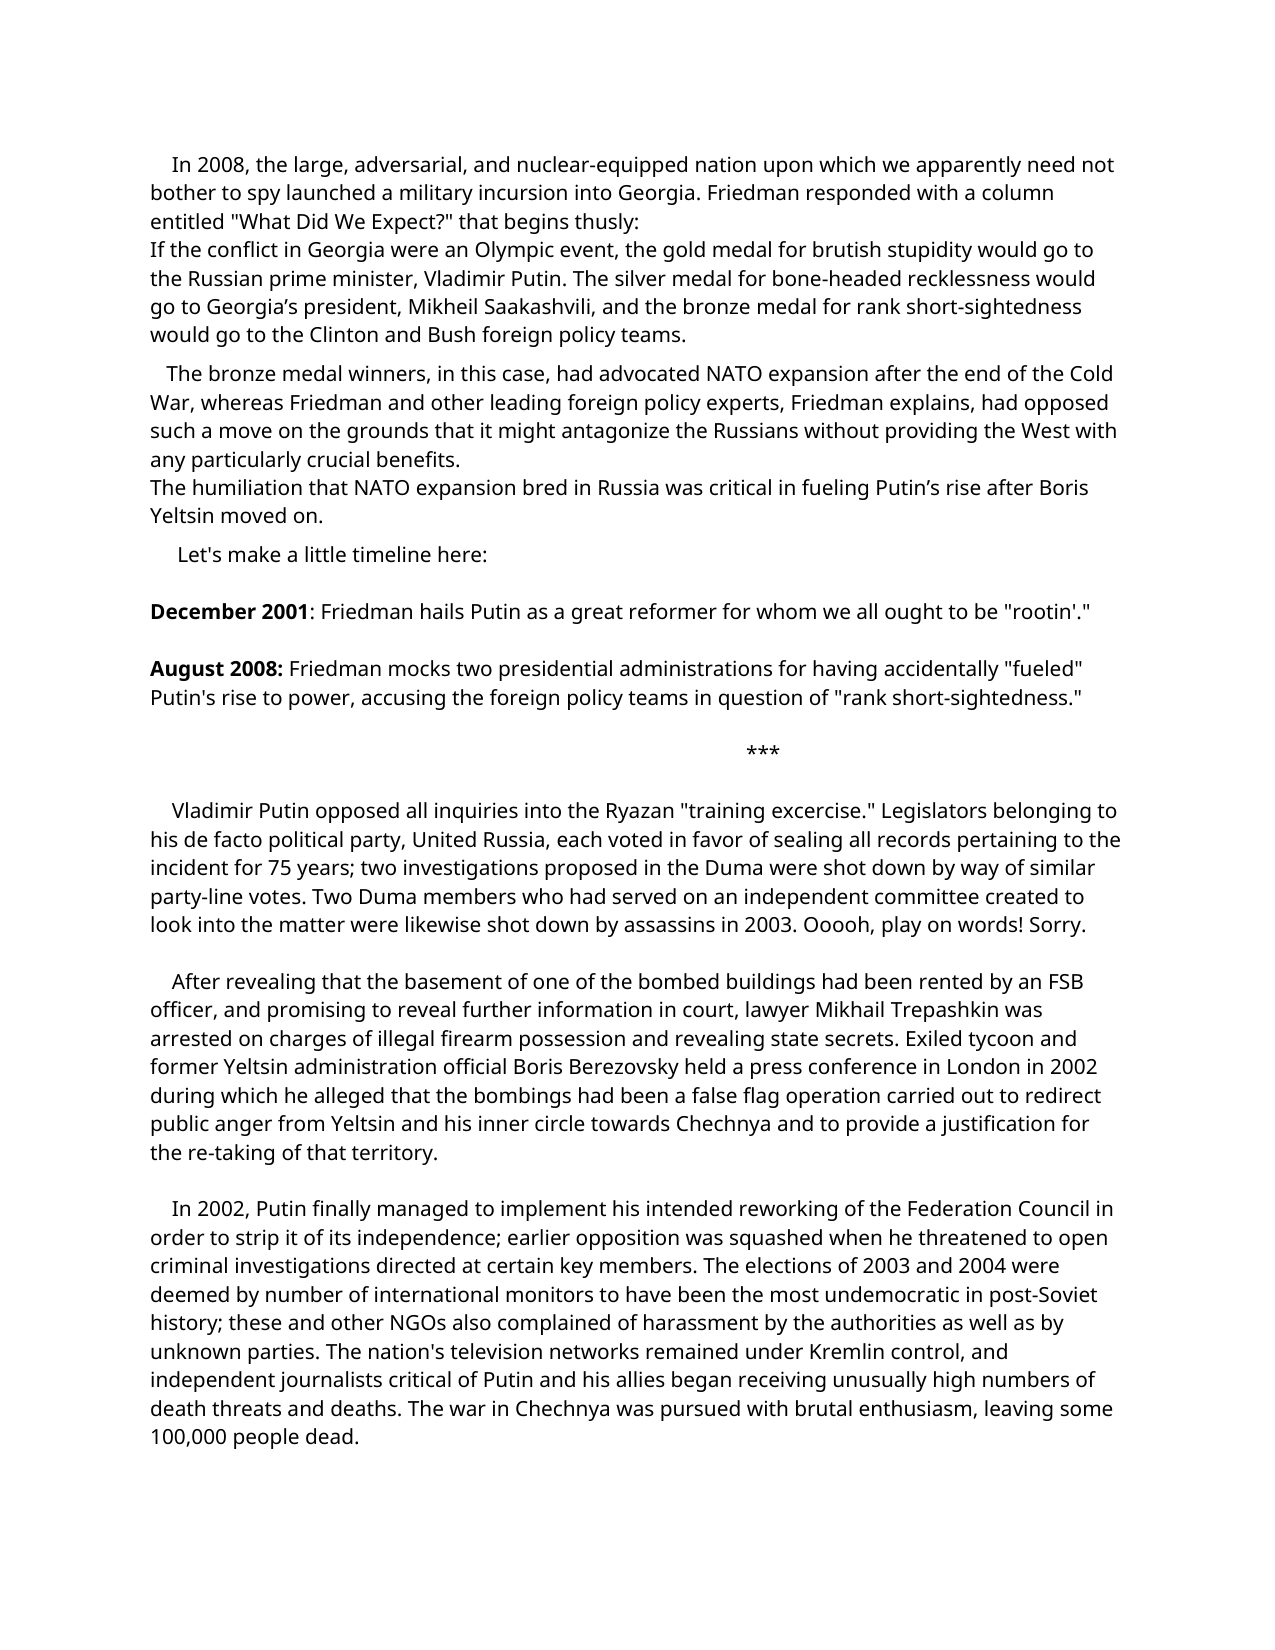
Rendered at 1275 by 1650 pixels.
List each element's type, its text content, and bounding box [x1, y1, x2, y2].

text Vladimir Putin opposed all inquiries into the Ryazan "training excercise." Legislators belonging to his de facto political party, United Russia, each voted in favor of sealing all records pertaining to the incident for 75 years; two investigations proposed in the Duma were shot down by way of similar party-line votes. Two Duma members who had served on an independent committee created to look into the matter were likewise shot down by assassins in 2003. Ooooh, play on words! Sorry. [150, 796, 1125, 939]
text December 2001: Friedman hails Putin as a great reformer for whom we all ought to be "rootin'." [150, 597, 1125, 626]
text The bronze medal winners, in this case, had advocated NATO expansion after the end of the Cold War, whereas Friedman and other leading foreign policy experts, Friedman explains, had opposed such a move on the grounds that it might antagonize the Russians without providing the West with any particularly crucial benefits. [150, 359, 1125, 473]
text In 2002, Putin finally managed to implement his intended reworking of the Federation Council in order to strip it of its independence; earlier opposition was squashed when he threatened to open criminal investigations directed at certain key members. The elections of 2003 and 2004 were deemed by number of international monitors to have been the most undemocratic in post-Soviet history; these and other NGOs also complained of harassment by the authorities as well as by unknown parties. The nation's television networks remained under Kremlin control, and independent journalists critical of Putin and his allies began receiving unusually high numbers of death threats and deaths. The war in Chechnya was pursued with brutal enthusiasm, leaving some 100,000 people dead. [150, 1194, 1125, 1451]
text The humiliation that NATO expansion bred in Russia was critical in fueling Putin’s rise after Boris Yeltsin moved on. [150, 473, 1125, 530]
text In 2008, the large, adversarial, and nuclear-equipped nation upon which we apparently need not bother to spy launched a military incursion into Georgia. Friedman responded with a column entitled "What Did We Expect?" that begins thusly: [150, 150, 1125, 235]
text After revealing that the basement of one of the bombed buildings had been rented by an FSB officer, and promising to reveal further information in court, lawyer Mikhail Trepashkin was arrested on charges of illegal firearm possession and revealing state secrets. Exiled tycoon and former Yeltsin administration official Boris Berezovsky held a press conference in London in 2002 during which he alleged that the bombings had been a false flag operation carried out to redirect public anger from Yeltsin and his inner circle towards Chechnya and to provide a justification for the re-taking of that territory. [150, 967, 1125, 1166]
text Let's make a little timeline here: [150, 541, 1125, 569]
text *** [150, 739, 1125, 768]
text If the conflict in Georgia were an Olympic event, the gold medal for brutish stupidity would go to the Russian prime minister, Vladimir Putin. The silver medal for bone-headed recklessness would go to Georgia’s president, Mikheil Saakashvili, and the bronze medal for rank short-sightedness would go to the Clinton and Bush foreign policy teams. [150, 235, 1125, 349]
text August 2008: Friedman mocks two presidential administrations for having accidentally "fueled" Putin's rise to power, accusing the foreign policy teams in question of "rank short-sightedness." [150, 654, 1125, 711]
